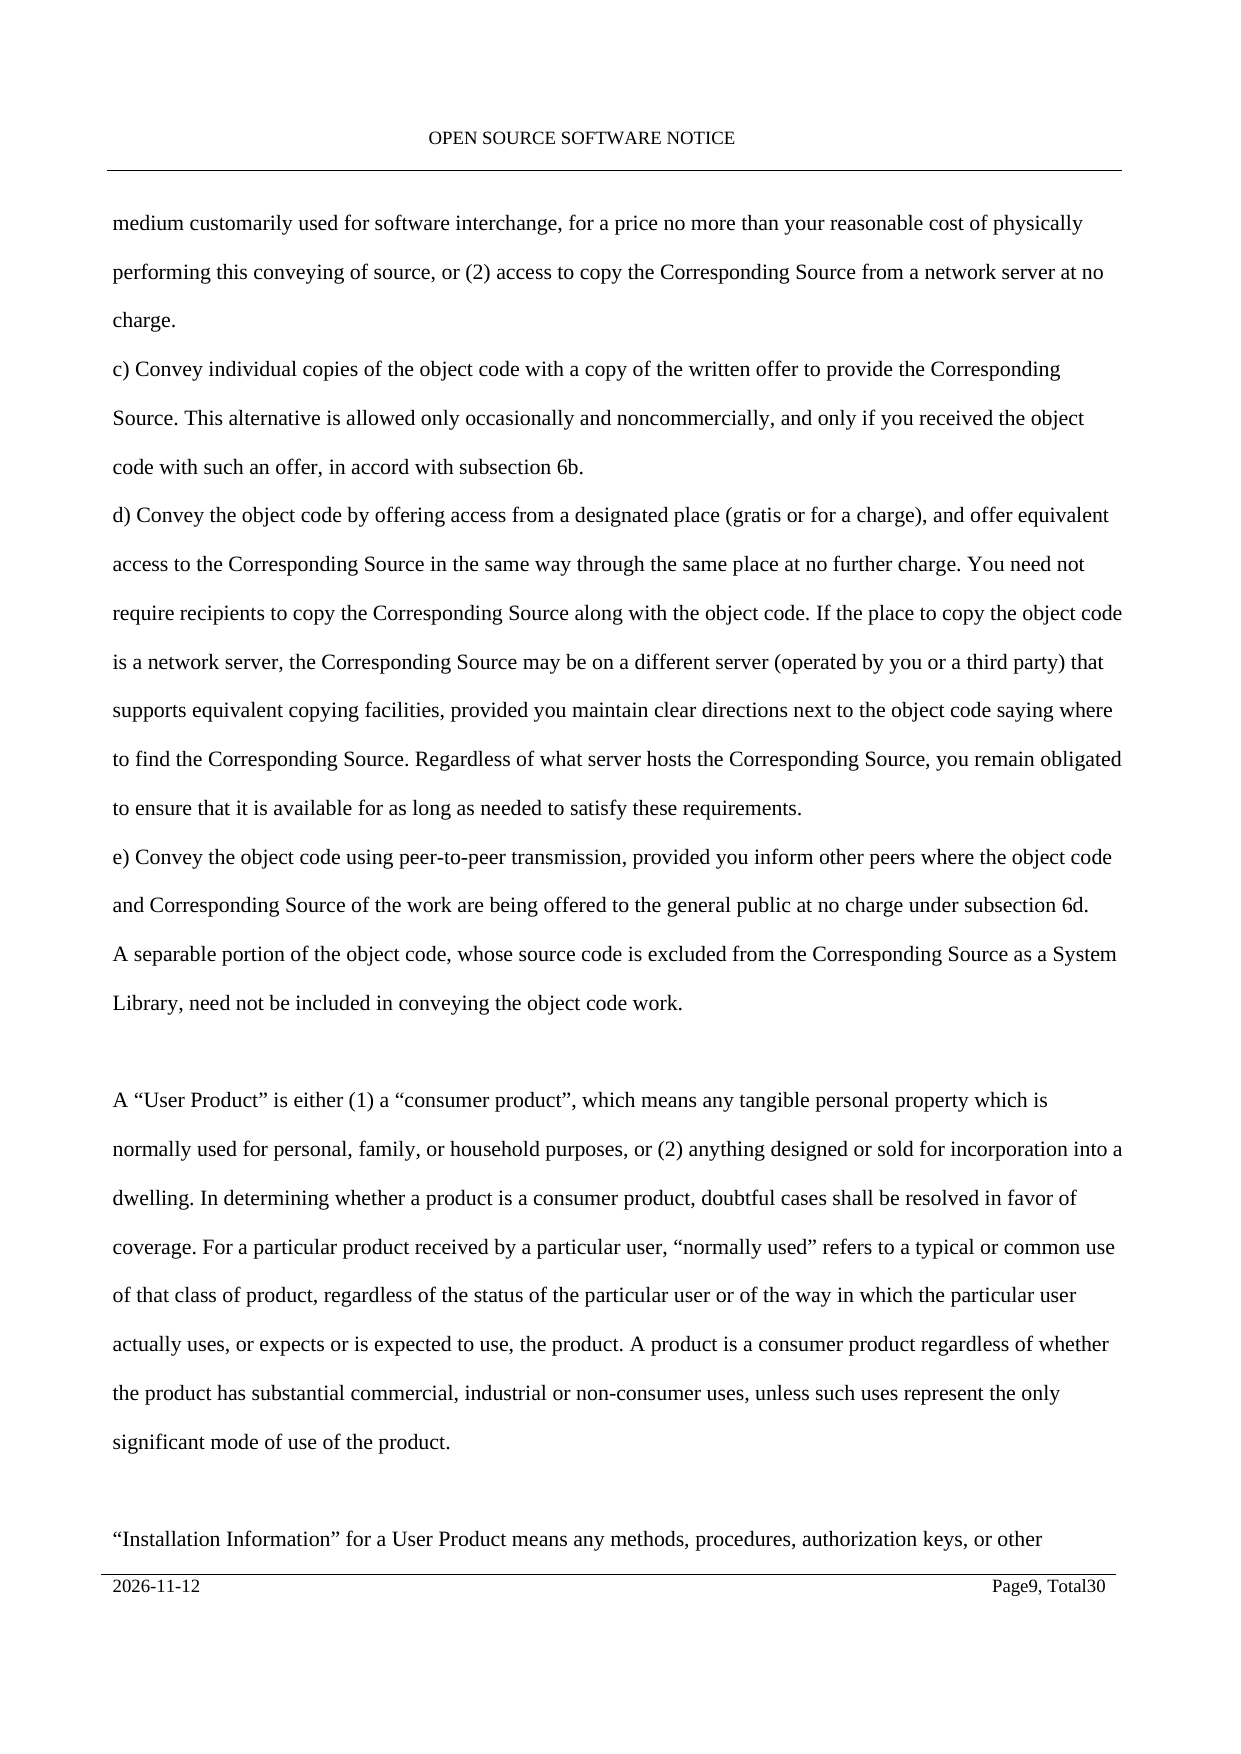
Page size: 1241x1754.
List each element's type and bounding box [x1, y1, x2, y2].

text [112, 206, 1128, 1555]
